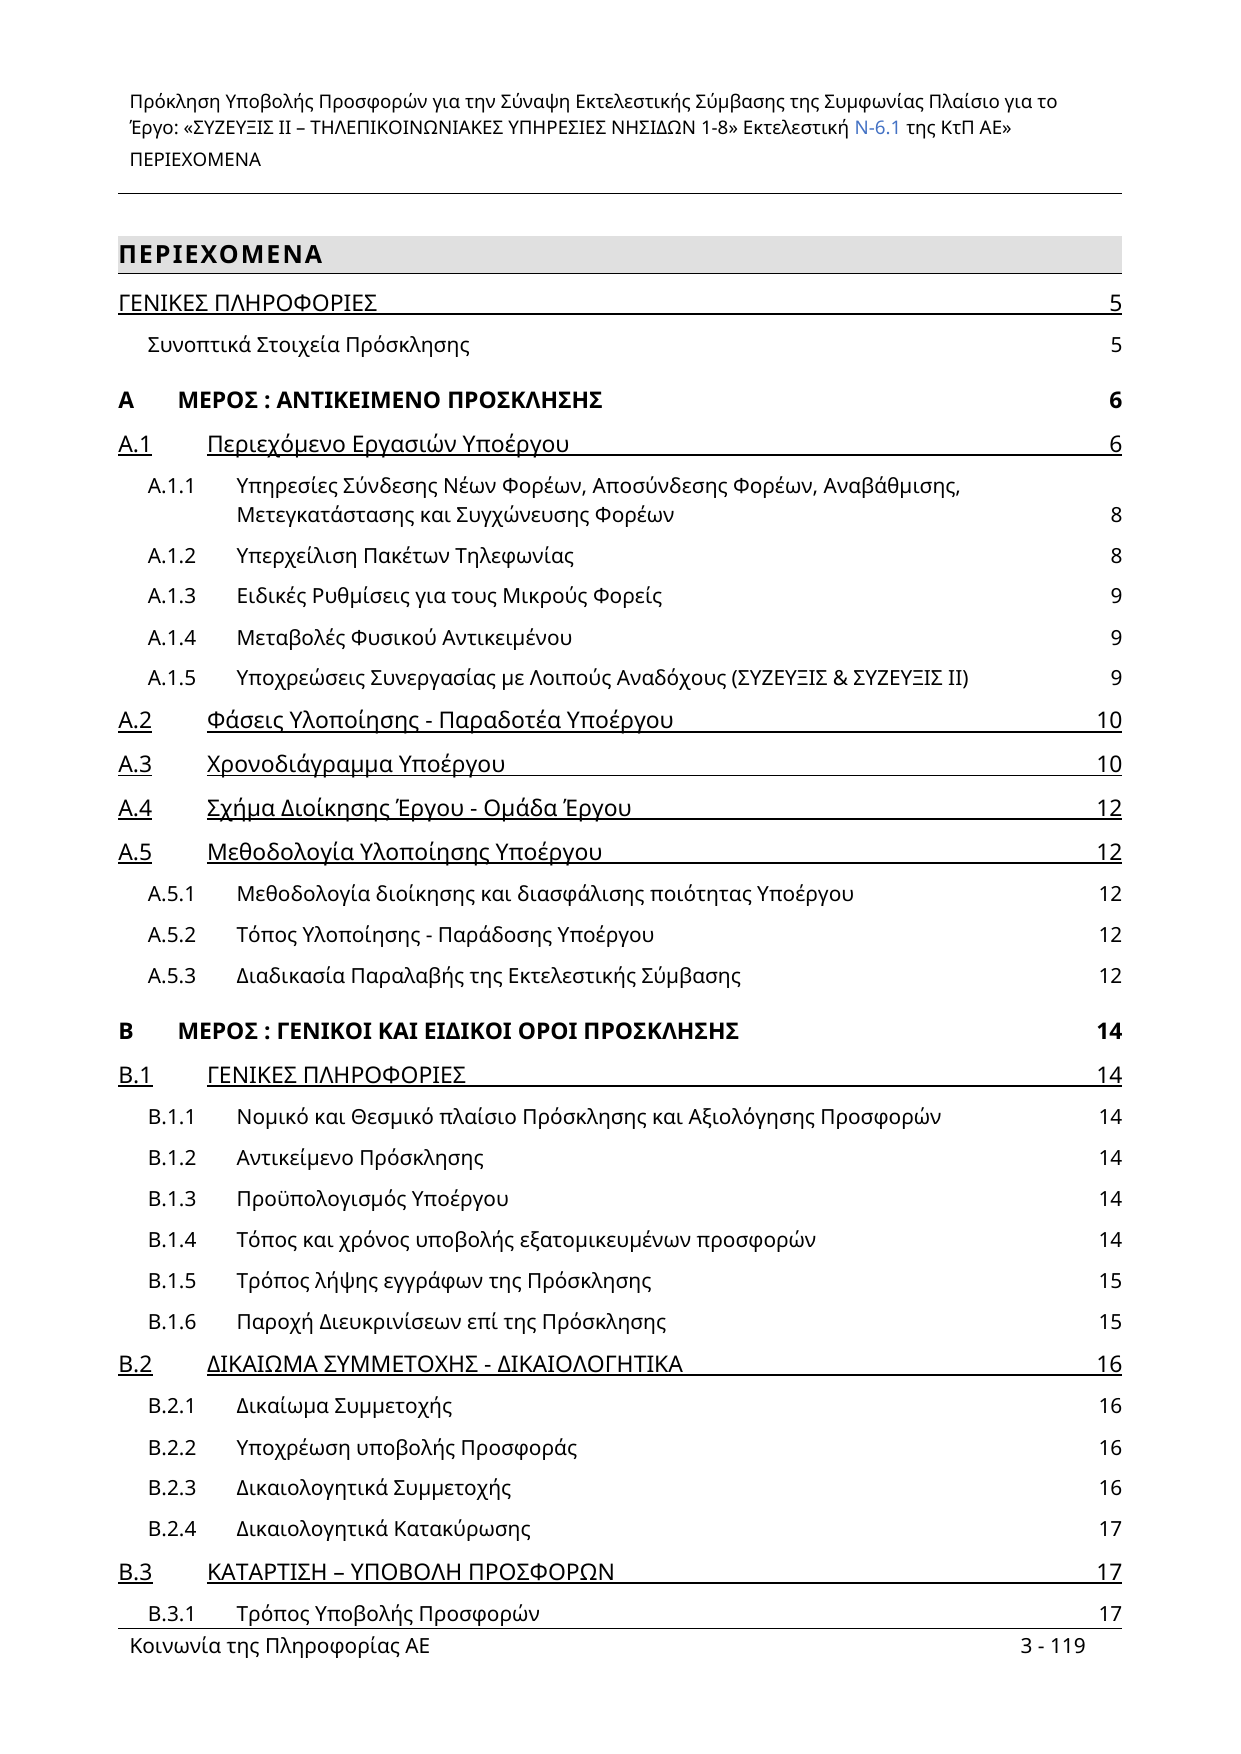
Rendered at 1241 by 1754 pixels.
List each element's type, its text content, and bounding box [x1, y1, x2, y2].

text A.5 Μεθοδολογία Υλοποίησης Υποέργου 12 [118, 836, 1122, 867]
text B.2.3 Δικαιολογητικά Συμμετοχής 16 [148, 1473, 1122, 1502]
text A.1.1 Υπηρεσίες Σύνδεσης Νέων Φορέων, Αποσύνδεσης Φορέων, Αναβάθμισης, Μετεγκατάστασης και Συγχώνευσης Φορέων 8 [148, 471, 1122, 528]
text A.1 Περιεχόμενο Εργασιών Υποέργου 6 [118, 428, 1122, 459]
text B.1.3 Προϋπολογισμός Υποέργου 14 [148, 1184, 1122, 1213]
text A.4 Σχήμα Διοίκησης Έργου - Ομάδα Έργου 12 [118, 792, 1122, 823]
text B.3.1 Τρόπος Υποβολής Προσφορών 17 [148, 1599, 1122, 1628]
text A.1.4 Μεταβολές Φυσικού Αντικειμένου 9 [148, 623, 1122, 651]
text A.1.2 Υπερχείλιση Πακέτων Τηλεφωνίας 8 [148, 541, 1122, 569]
text ΠΕΡΙΕΧΟΜΕΝΑ [118, 236, 1122, 273]
text A.3 Χρονοδιάγραμμα Υποέργου 10 [118, 748, 1122, 779]
text B ΜΕΡΟΣ : ΓΕΝΙΚΟΙ ΚΑΙ ΕΙΔΙΚΟΙ ΟΡΟΙ ΠΡΟΣΚΛΗΣΗΣ 14 [118, 1015, 1122, 1046]
text A.1.3 Ειδικές Ρυθμίσεις για τους Μικρούς Φορείς 9 [148, 582, 1122, 610]
text B.1.2 Αντικείμενο Πρόσκλησης 14 [148, 1143, 1122, 1172]
text A.1.5 Υποχρεώσεις Συνεργασίας με Λοιπούς Αναδόχους (ΣΥΖΕΥΞΙΣ & ΣΥΖΕΥΞΙΣ ΙΙ) 9 [148, 663, 1122, 692]
text B.2.4 Δικαιολογητικά Κατακύρωσης 17 [148, 1514, 1122, 1543]
text B.1.6 Παροχή Διευκρινίσεων επί της Πρόσκλησης 15 [148, 1307, 1122, 1335]
text B.2 ΔΙΚΑΙΩΜΑ ΣΥΜΜΕΤΟΧΗΣ - ΔΙΚΑΙΟΛΟΓΗΤΙΚΑ 16 [118, 1348, 1122, 1379]
text A.5.2 Τόπος Υλοποίησης - Παράδοσης Υποέργου 12 [148, 920, 1122, 949]
text A.5.3 Διαδικασία Παραλαβής της Εκτελεστικής Σύμβασης 12 [148, 961, 1122, 990]
text B.3 ΚΑΤΑΡΤΙΣΗ – ΥΠΟΒΟΛΗ ΠΡΟΣΦΟΡΩΝ 17 [118, 1555, 1122, 1587]
text A ΜΕΡΟΣ : ΑΝΤΙΚΕΙΜΕΝΟ ΠΡΟΣΚΛΗΣΗΣ 6 [118, 384, 1122, 415]
text B.1.5 Τρόπος λήψης εγγράφων της Πρόσκλησης 15 [148, 1266, 1122, 1294]
text B.2.1 Δικαίωμα Συμμετοχής 16 [148, 1392, 1122, 1420]
text A.5.1 Μεθοδολογία διοίκησης και διασφάλισης ποιότητας Υποέργου 12 [148, 879, 1122, 908]
text B.2.2 Υποχρέωση υποβολής Προσφοράς 16 [148, 1433, 1122, 1461]
text Συνοπτικά Στοιχεία Πρόσκλησης 5 [148, 330, 1122, 359]
text B.1.1 Νομικό και Θεσμικό πλαίσιο Πρόσκλησης και Αξιολόγησης Προσφορών 14 [148, 1102, 1122, 1131]
text B.1.4 Τόπος και χρόνος υποβολής εξατομικευμένων προσφορών 14 [148, 1225, 1122, 1253]
text B.1 ΓΕΝΙΚΕΣ ΠΛΗΡΟΦΟΡΙΕΣ 14 [118, 1058, 1122, 1090]
text ΓΕΝΙΚΕΣ ΠΛΗΡΟΦΟΡΙΕΣ 5 [118, 287, 1122, 313]
text A.2 Φάσεις Υλοποίησης - Παραδοτέα Υποέργου 10 [118, 704, 1122, 736]
